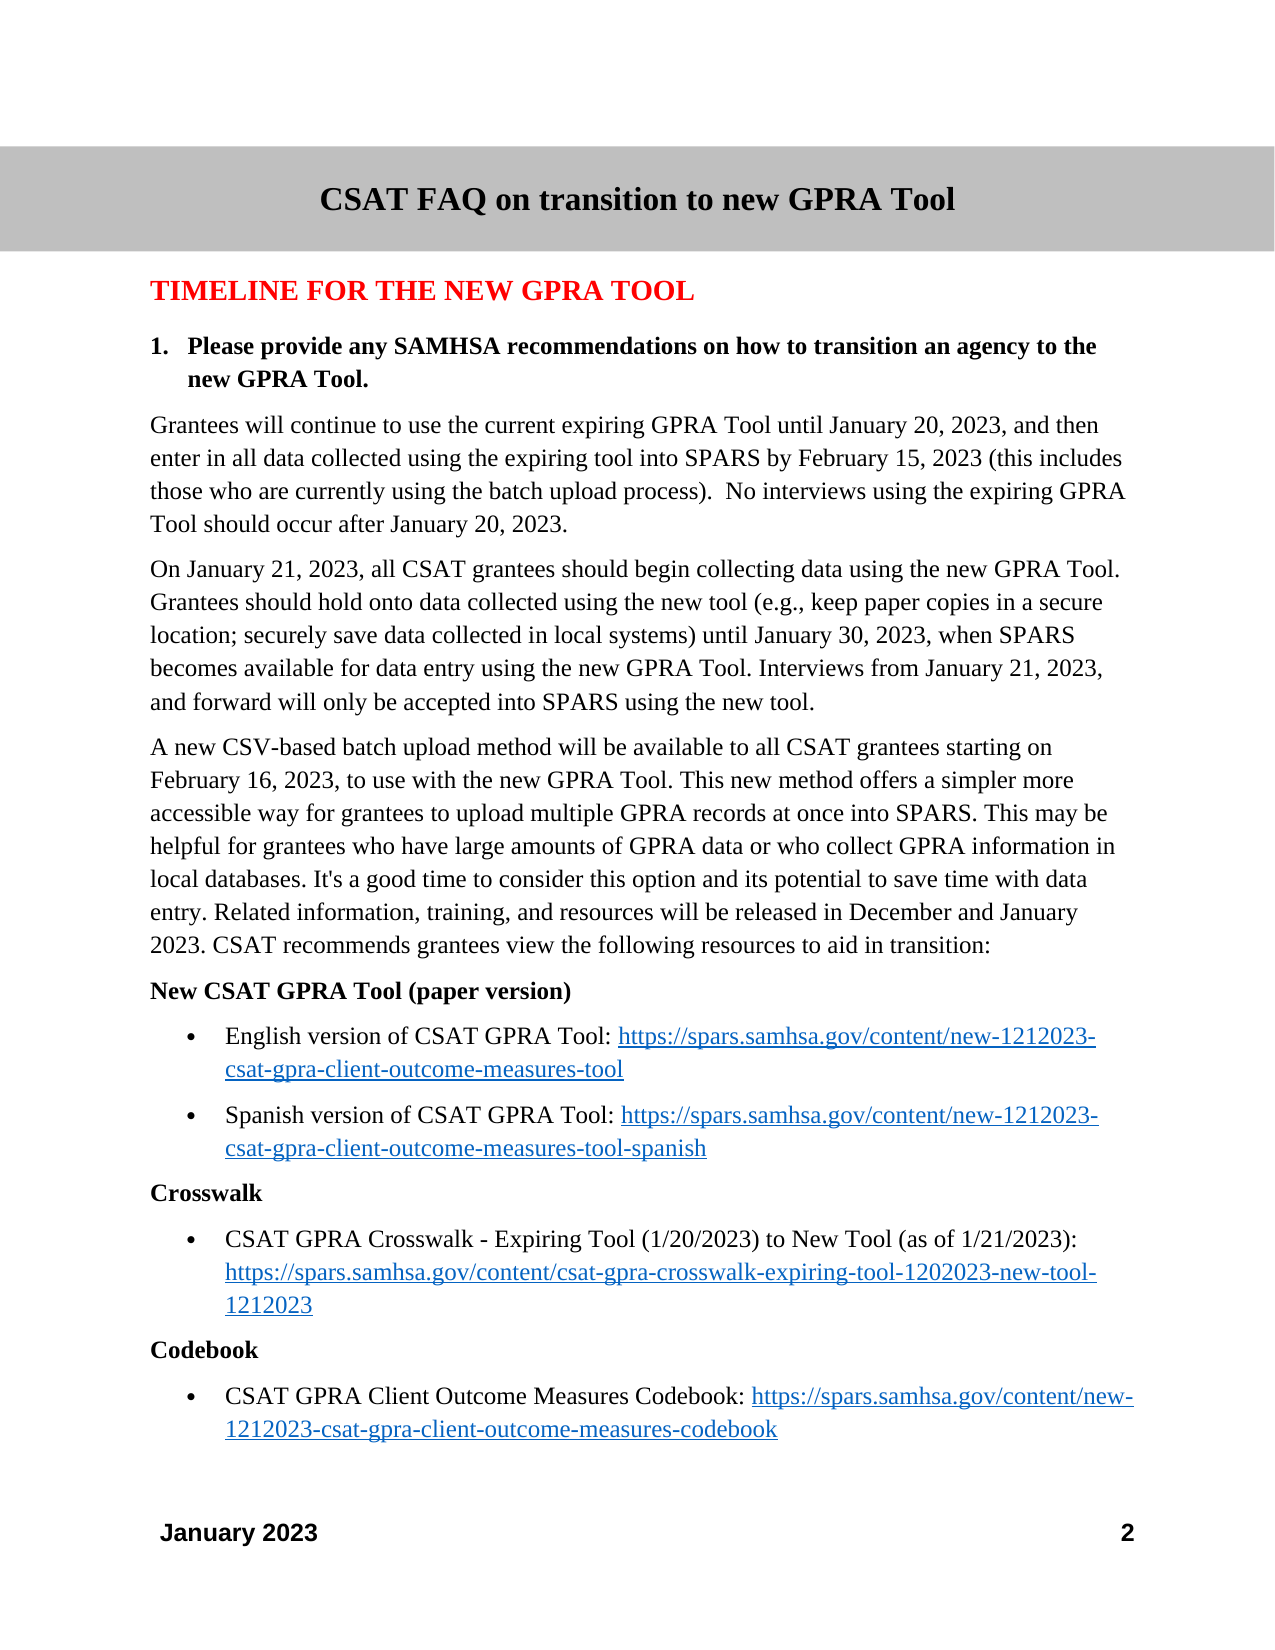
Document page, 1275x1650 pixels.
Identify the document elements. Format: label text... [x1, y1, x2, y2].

text New CSAT GPRA Tool (paper version) [150, 976, 1134, 1004]
list CSAT GPRA Client Outcome Measures Codebook: https://spars.samhsa.gov/content/new-1212023-csat-gpra-client-outcome-measures-codebook [187, 1381, 1134, 1443]
text A new CSV-based batch upload method will be available to all CSAT grantees starting on February 16, 2023, to use with the new GPRA Tool. This new method offers a simpler more accessible way for grantees to upload multiple GPRA records at once into SPARS. This may be helpful for grantees who have large amounts of GPRA data or who collect GPRA information in local databases. It's a good time to consider this option and its potential to save time with data entry. Related information, training, and resources will be released in December and January 2023. CSAT recommends grantees view the following resources to aid in transition: [150, 732, 1134, 959]
list Spanish version of CSAT GPRA Tool: https://spars.samhsa.gov/content/new-1212023-csat-gpra-client-outcome-measures-tool-spanish [187, 1100, 1134, 1162]
text Grantees will continue to use the current expiring GPRA Tool until January 20, 2023, and then enter in all data collected using the expiring tool into SPARS by February 15, 2023 (this includes those who are currently using the batch upload process). No interviews using the expiring GPRA Tool should occur after January 20, 2023. [150, 410, 1134, 538]
text Crosswalk [150, 1178, 1134, 1207]
subtitle Timeline for the new GPRA Tool [150, 273, 1134, 306]
subtitle Please provide any SAMHSA recommendations on how to transition an agency to the new GPRA Tool. [150, 331, 1134, 393]
text On January 21, 2023, all CSAT grantees should begin collecting data using the new GPRA Tool. Grantees should hold onto data collected using the new tool (e.g., keep paper copies in a secure location; securely save data collected in local systems) until January 30, 2023, when SPARS becomes available for data entry using the new GPRA Tool. Interviews from January 21, 2023, and forward will only be accepted into SPARS using the new tool. [150, 554, 1134, 715]
list English version of CSAT GPRA Tool: https://spars.samhsa.gov/content/new-1212023-csat-gpra-client-outcome-measures-tool [187, 1021, 1134, 1083]
list CSAT GPRA Crosswalk - Expiring Tool (1/20/2023) to New Tool (as of 1/21/2023): https://spars.samhsa.gov/content/csat-gpra-crosswalk-expiring-tool-1202023-new-tool-1212023 [187, 1224, 1134, 1319]
text Codebook [150, 1335, 1134, 1364]
